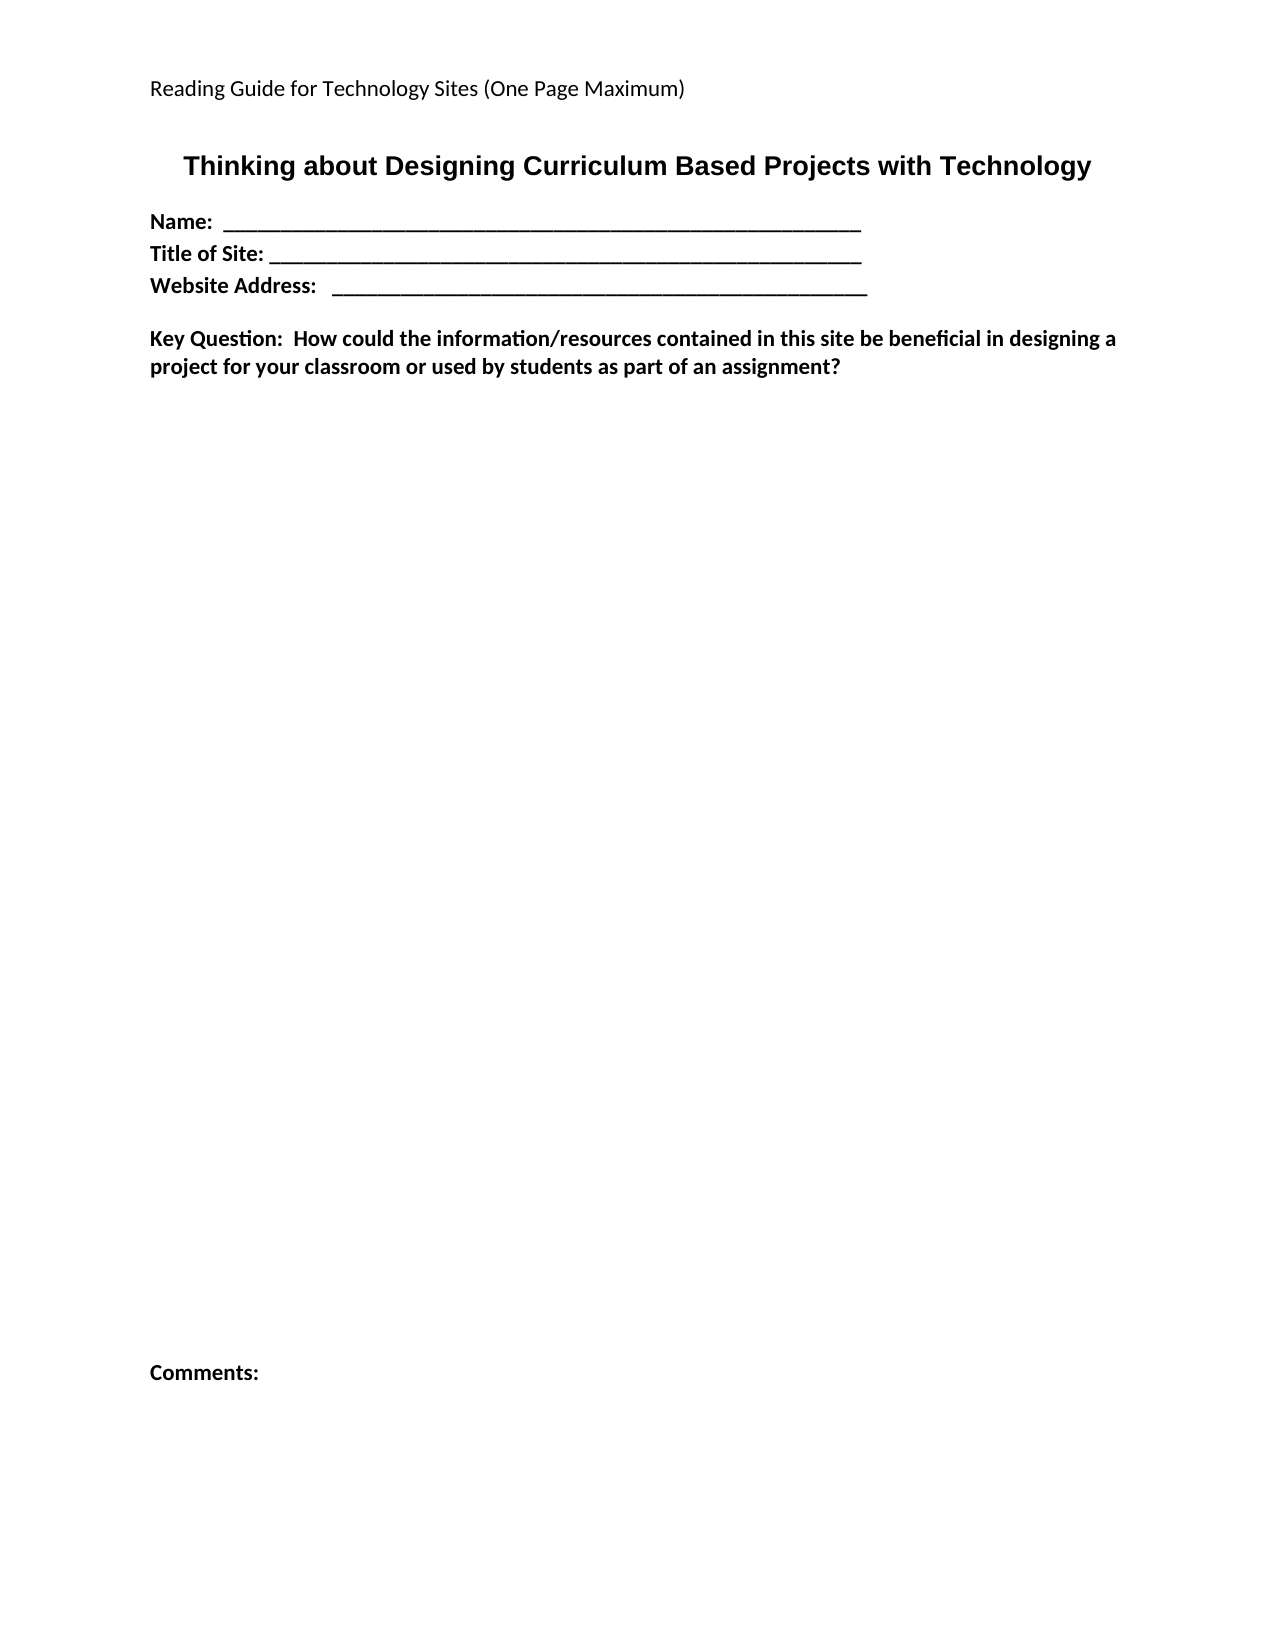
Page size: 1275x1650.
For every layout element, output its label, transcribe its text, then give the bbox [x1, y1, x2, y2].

text Comments: [150, 1358, 1125, 1386]
text Name: ________________________________________________________ Title of Site: ____________________________________________________ Website Address: _______________________________________________ [150, 207, 1125, 299]
text Thinking about Designing Curriculum Based Projects with Technology [150, 150, 1125, 181]
text Key Question: How could the information/resources contained in this site be beneficial in designing a project for your classroom or used by students as part of an assignment? [150, 324, 1125, 380]
